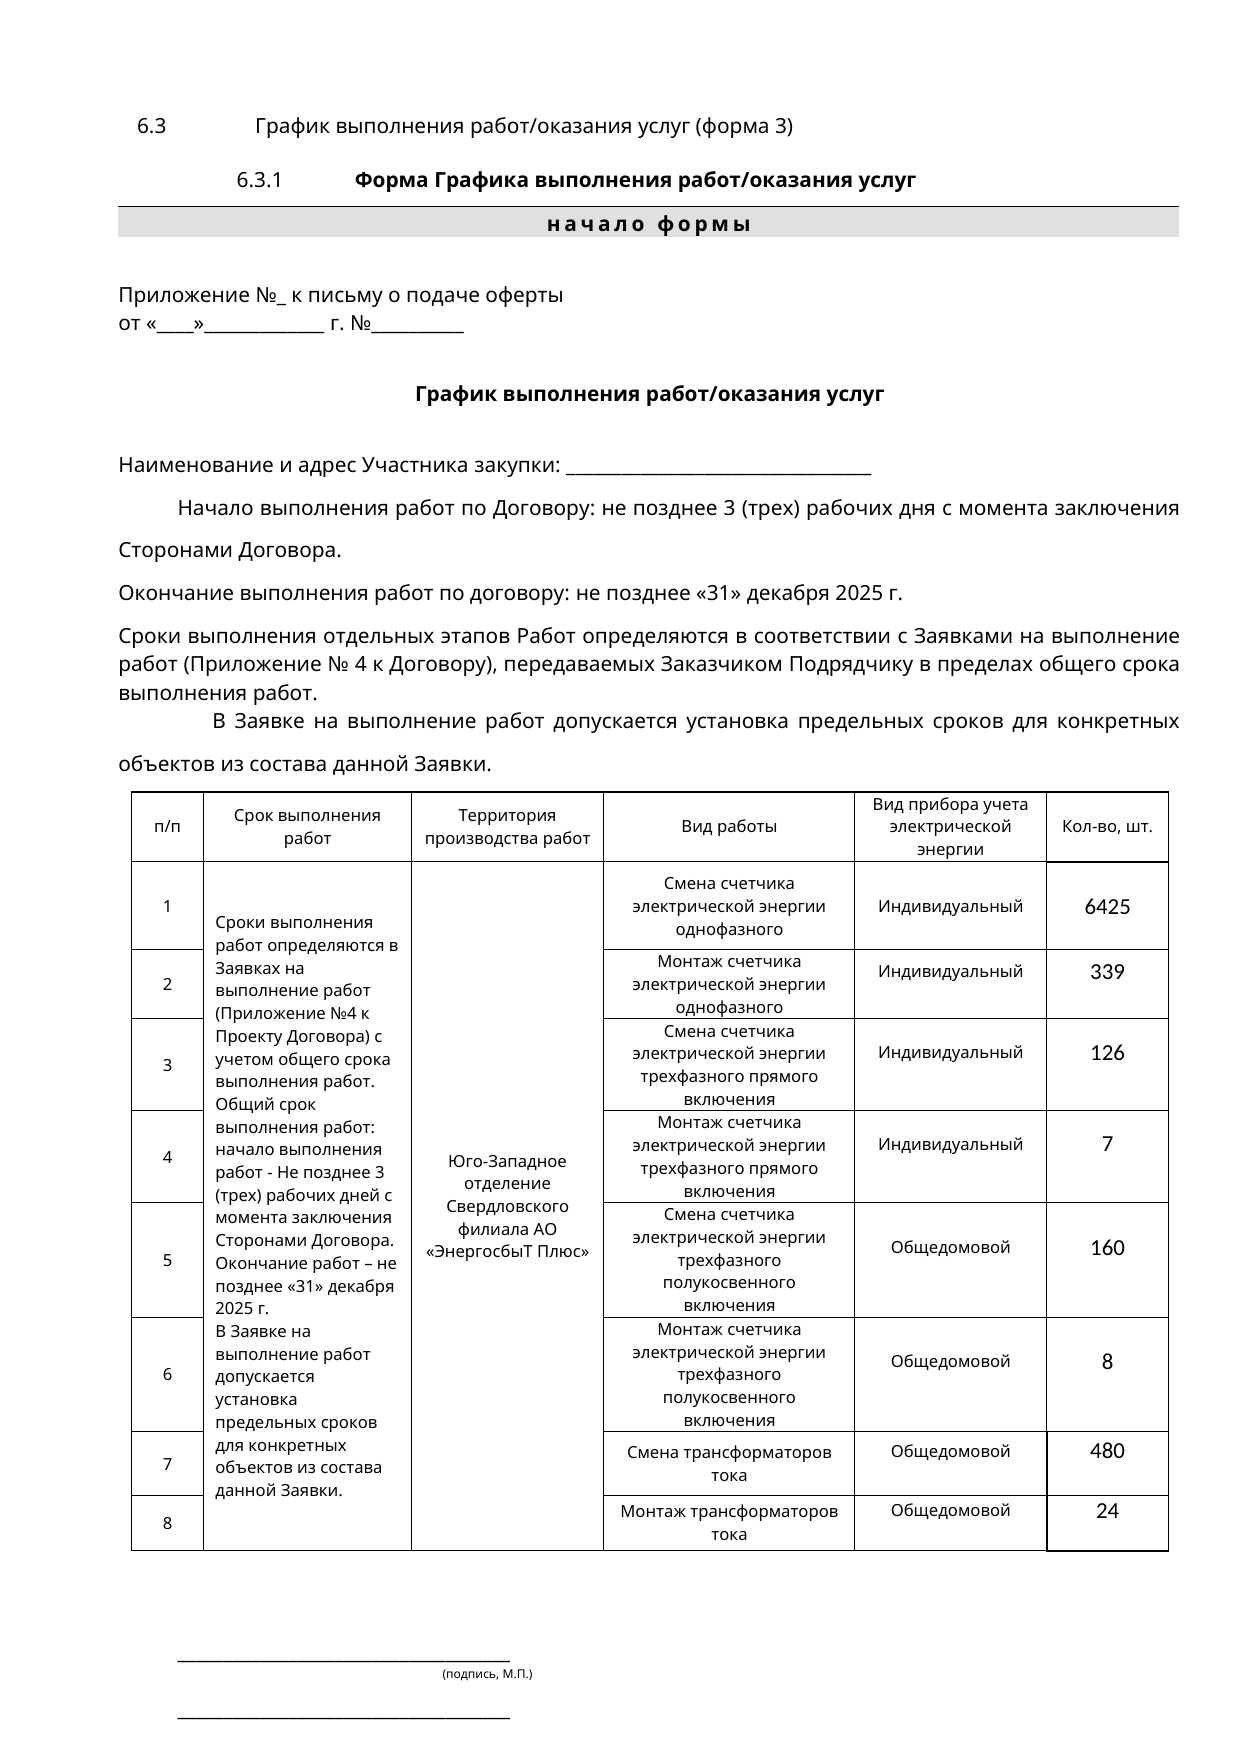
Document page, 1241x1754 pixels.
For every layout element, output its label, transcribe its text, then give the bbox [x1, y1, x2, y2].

table_cell 7 [1047, 1111, 1168, 1202]
text Сроки выполнения отдельных этапов Работ определяются в соответствии с Заявками на выполнение работ (Приложение № 4 к Договору), передаваемых Заказчиком Подрядчику в пределах общего срока выполнения работ. [118, 621, 1181, 706]
text Начало выполнения работ по Договору: не позднее 3 (трех) рабочих дня с момента заключения Сторонами Договора. [118, 493, 1181, 564]
table_cell 1 [132, 862, 203, 949]
table_cell 6425 [1047, 863, 1168, 949]
table_header Кол-во, шт. [1047, 793, 1168, 861]
text ____________________________________ [118, 1694, 1181, 1722]
table_cell 6 [132, 1318, 203, 1431]
text Приложение №_ к письму о подаче оферты от «____»_____________ г. №__________ [118, 280, 1181, 337]
table_cell 339 [1047, 950, 1168, 1018]
table_cell 24 [1048, 1496, 1168, 1549]
table_cell Смена трансформаторов тока [604, 1432, 854, 1495]
table_cell Общедомовой [855, 1496, 1046, 1549]
text График выполнения работ/оказания услуг [118, 379, 1181, 408]
table_cell 8 [132, 1496, 203, 1549]
table_header Территория производства работ [412, 793, 603, 861]
table_cell 7 [132, 1432, 203, 1495]
text начало формы [118, 207, 1179, 237]
text (подпись, М.П.) [118, 1665, 797, 1694]
table_cell 5 [132, 1203, 203, 1317]
text В Заявке на выполнение работ допускается установка предельных сроков для конкретных объектов из состава данной Заявки. [118, 706, 1181, 777]
table_cell Общедомовой [855, 1318, 1046, 1431]
table_cell 126 [1047, 1019, 1168, 1110]
table_cell Монтаж трансформаторов тока [604, 1496, 854, 1549]
table_cell Юго-Западное отделение Свердловского филиала АО «ЭнергосбыТ Плюс» [412, 862, 603, 1549]
table_cell Сроки выполнения работ определяются в Заявках на выполнение работ (Приложение №4 к Проекту Договора) с учетом общего срока выполнения работ. Общий срок выполнения работ: начало выполнения работ - Не позднее 3 (трех) рабочих дней с момента заключения Сторонами Договора. Окончание работ – не позднее «31» декабря 2025 г. В Заявке на выполнение работ допускается установка предельных сроков для конкретных объектов из состава данной Заявки. [204, 862, 411, 1549]
table_header Срок выполнения работ [204, 793, 411, 861]
table_header Вид работы [604, 793, 854, 861]
table_cell Общедомовой [855, 1432, 1046, 1495]
table_cell Монтаж счетчика электрической энергии трехфазного полукосвенного включения [604, 1318, 854, 1431]
table_cell Общедомовой [855, 1203, 1046, 1317]
table_cell Смена счетчика электрической энергии однофазного [604, 862, 854, 949]
table_cell Индивидуальный [855, 950, 1046, 1018]
table_cell 3 [132, 1019, 203, 1110]
table_cell Смена счетчика электрической энергии трехфазного полукосвенного включения [604, 1203, 854, 1317]
text ____________________________________ [118, 1637, 1181, 1665]
table_cell Монтаж счетчика электрической энергии однофазного [604, 950, 854, 1018]
text Окончание выполнения работ по договору: не позднее «31» декабря 2025 г. [118, 578, 1181, 607]
table_cell 160 [1047, 1203, 1168, 1317]
table_cell 8 [1047, 1318, 1168, 1431]
table_cell 480 [1048, 1432, 1168, 1495]
table_header п/п [132, 793, 203, 861]
table_cell Индивидуальный [855, 1111, 1046, 1202]
text Наименование и адрес Участника закупки: _________________________________ [118, 450, 1181, 479]
table_cell Индивидуальный [855, 862, 1046, 949]
table_cell 4 [132, 1111, 203, 1202]
subtitle График выполнения работ/оказания услуг (форма 3) [137, 111, 1181, 140]
table_cell Индивидуальный [855, 1019, 1046, 1110]
table_cell Монтаж счетчика электрической энергии трехфазного прямого включения [604, 1111, 854, 1202]
table_header Вид прибора учета электрической энергии [855, 793, 1046, 861]
list Форма Графика выполнения работ/оказания услуг [236, 165, 1181, 193]
table_cell 2 [132, 950, 203, 1018]
table_cell Смена счетчика электрической энергии трехфазного прямого включения [604, 1019, 854, 1110]
